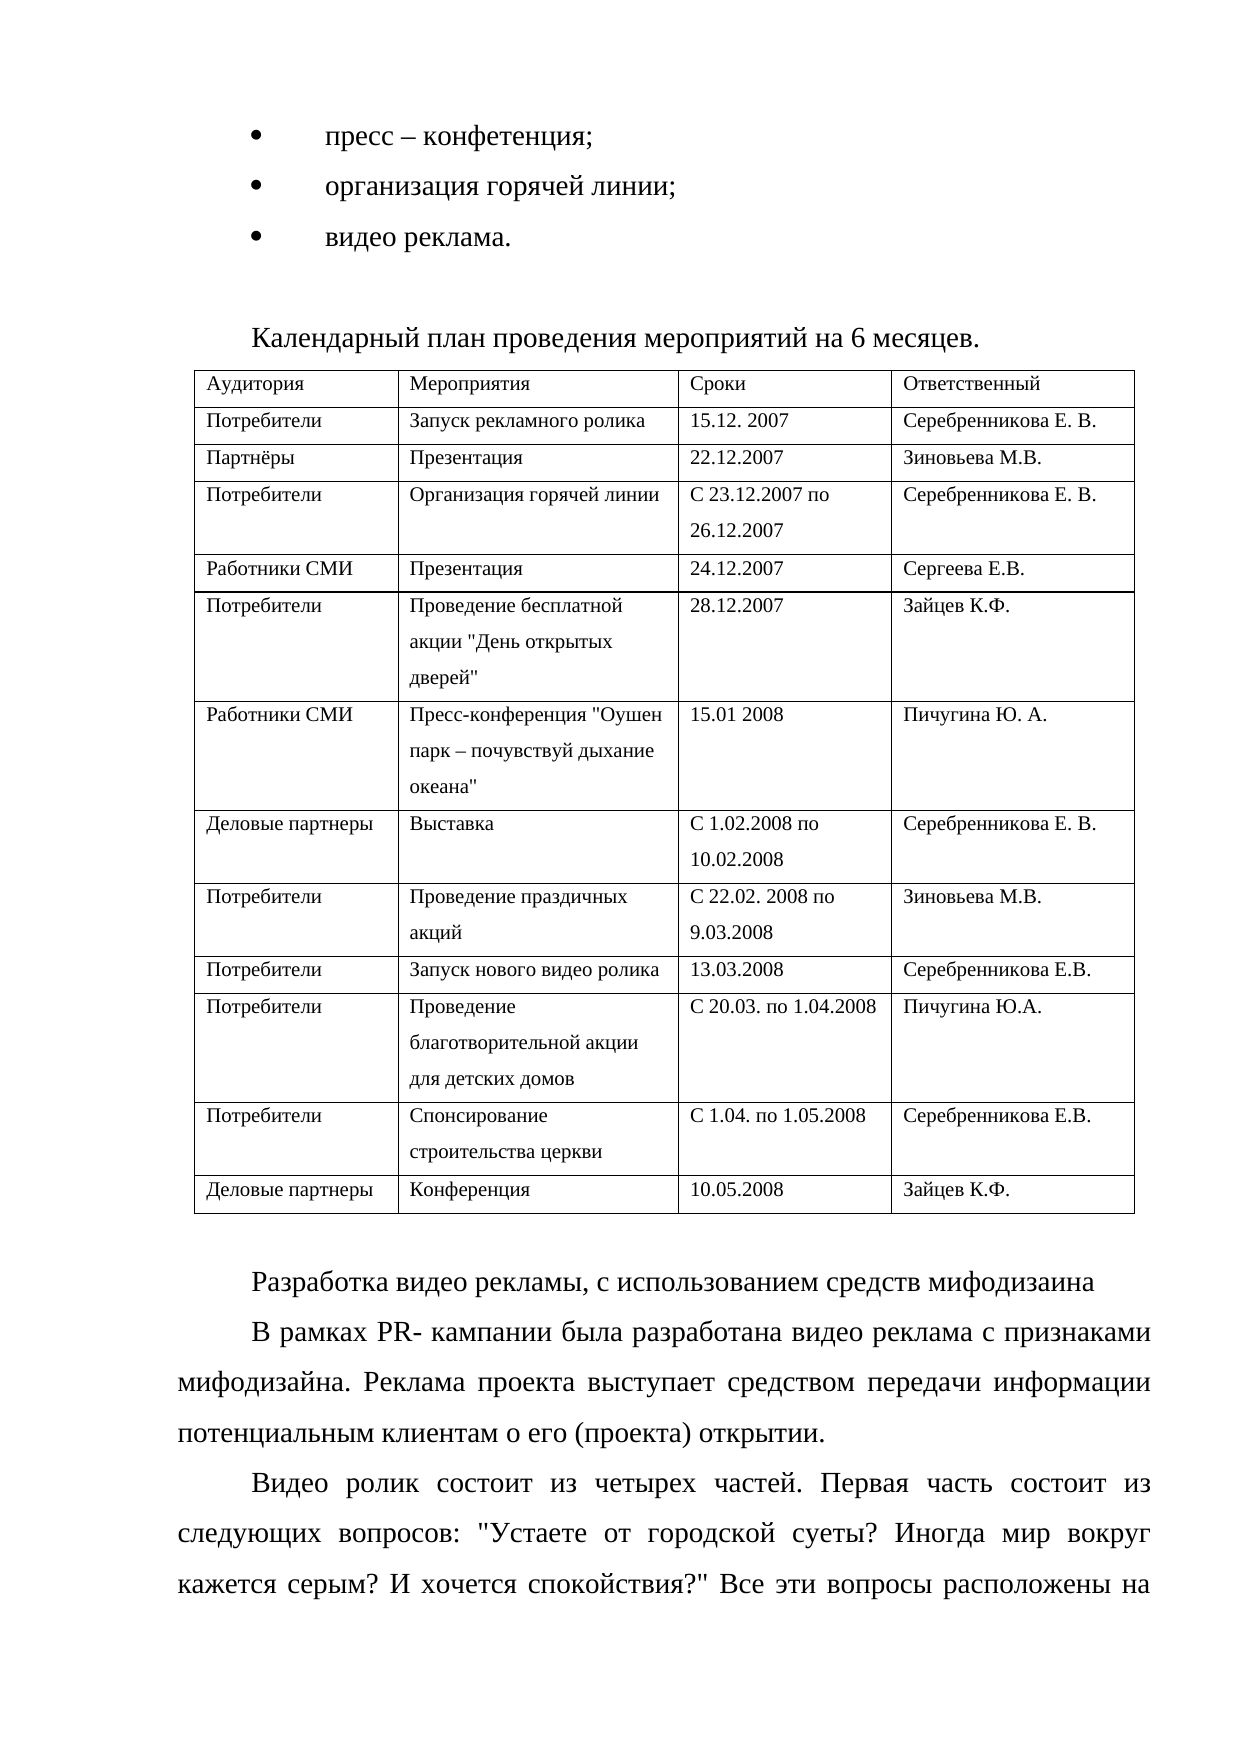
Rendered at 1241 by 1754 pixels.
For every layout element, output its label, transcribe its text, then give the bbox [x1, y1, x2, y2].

table_cell Серебренникова Е. В. [892, 811, 1134, 883]
table_cell С 20.03. по 1.04.2008 [679, 994, 891, 1102]
table_cell Презентация [399, 445, 678, 481]
table_cell Проведение бесплатной акции "День открытых дверей" [399, 593, 678, 701]
table_header Аудитория [195, 371, 398, 407]
table_cell 28.12.2007 [679, 593, 891, 701]
table_cell С 23.12.2007 по 26.12.2007 [679, 482, 891, 554]
table_cell Конференция [399, 1176, 678, 1212]
table_cell Спонсирование строительства церкви [399, 1103, 678, 1175]
table_cell Деловые партнеры [195, 1176, 398, 1212]
table_cell С 22.02. 2008 по 9.03.2008 [679, 884, 891, 956]
table_cell Пичугина Ю.А. [892, 994, 1134, 1102]
table_cell Серебренникова Е.В. [892, 1103, 1134, 1175]
table_cell Партнёры [195, 445, 398, 481]
table_cell Сергеева Е.В. [892, 555, 1134, 591]
table_cell Запуск нового видео ролика [399, 957, 678, 993]
table_cell 13.03.2008 [679, 957, 891, 993]
table_cell Проведение праздичных акций [399, 884, 678, 956]
table_cell 22.12.2007 [679, 445, 891, 481]
text В рамках PR- кампании была разработана видео реклама с признаками мифодизайна. Реклама проекта выступает средством передачи информации потенциальным клиентам о его (проекта) открытии. [177, 1314, 1152, 1448]
table_cell Потребители [195, 482, 398, 554]
table_cell Зиновьева М.В. [892, 884, 1134, 956]
table_cell Потребители [195, 994, 398, 1102]
table_cell Презентация [399, 555, 678, 591]
table_cell Пресс-конференция "Оушен парк – почувствуй дыхание океана" [399, 702, 678, 810]
table_cell Пичугина Ю. А. [892, 702, 1134, 810]
table_cell Выставка [399, 811, 678, 883]
table_cell Запуск рекламного ролика [399, 408, 678, 444]
table_cell С 1.04. по 1.05.2008 [679, 1103, 891, 1175]
table_cell Зайцев К.Ф. [892, 1176, 1134, 1212]
table_cell Организация горячей линии [399, 482, 678, 554]
table_header Сроки [679, 371, 891, 407]
table_cell 24.12.2007 [679, 555, 891, 591]
table_cell Потребители [195, 593, 398, 701]
table_cell Зайцев К.Ф. [892, 593, 1134, 701]
table_cell Деловые партнеры [195, 811, 398, 883]
table_cell С 1.02.2008 по 10.02.2008 [679, 811, 891, 883]
table_header Ответственный [892, 371, 1134, 407]
text Календарный план проведения мероприятий на 6 месяцев. [177, 320, 1152, 353]
table_cell Потребители [195, 884, 398, 956]
table_cell Потребители [195, 408, 398, 444]
table_header Мероприятия [399, 371, 678, 407]
table_cell Потребители [195, 957, 398, 993]
list видео реклама. [177, 219, 1152, 253]
table_cell Проведение благотворительной акции для детских домов [399, 994, 678, 1102]
table_cell Потребители [195, 1103, 398, 1175]
list организация горячей линии; [177, 168, 1152, 202]
table_cell Серебренникова Е. В. [892, 482, 1134, 554]
table_cell Работники СМИ [195, 555, 398, 591]
table_cell 15.01 2008 [679, 702, 891, 810]
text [177, 1465, 1152, 1599]
text Разработка видео рекламы, с использованием средств мифодизаина [177, 1264, 1152, 1297]
list пресс – конфетенция; [177, 118, 1152, 152]
table_cell 15.12. 2007 [679, 408, 891, 444]
table_cell Работники СМИ [195, 702, 398, 810]
table_cell 10.05.2008 [679, 1176, 891, 1212]
table_cell Серебренникова Е.В. [892, 957, 1134, 993]
table_cell Серебренникова Е. В. [892, 408, 1134, 444]
table_cell Зиновьева М.В. [892, 445, 1134, 481]
